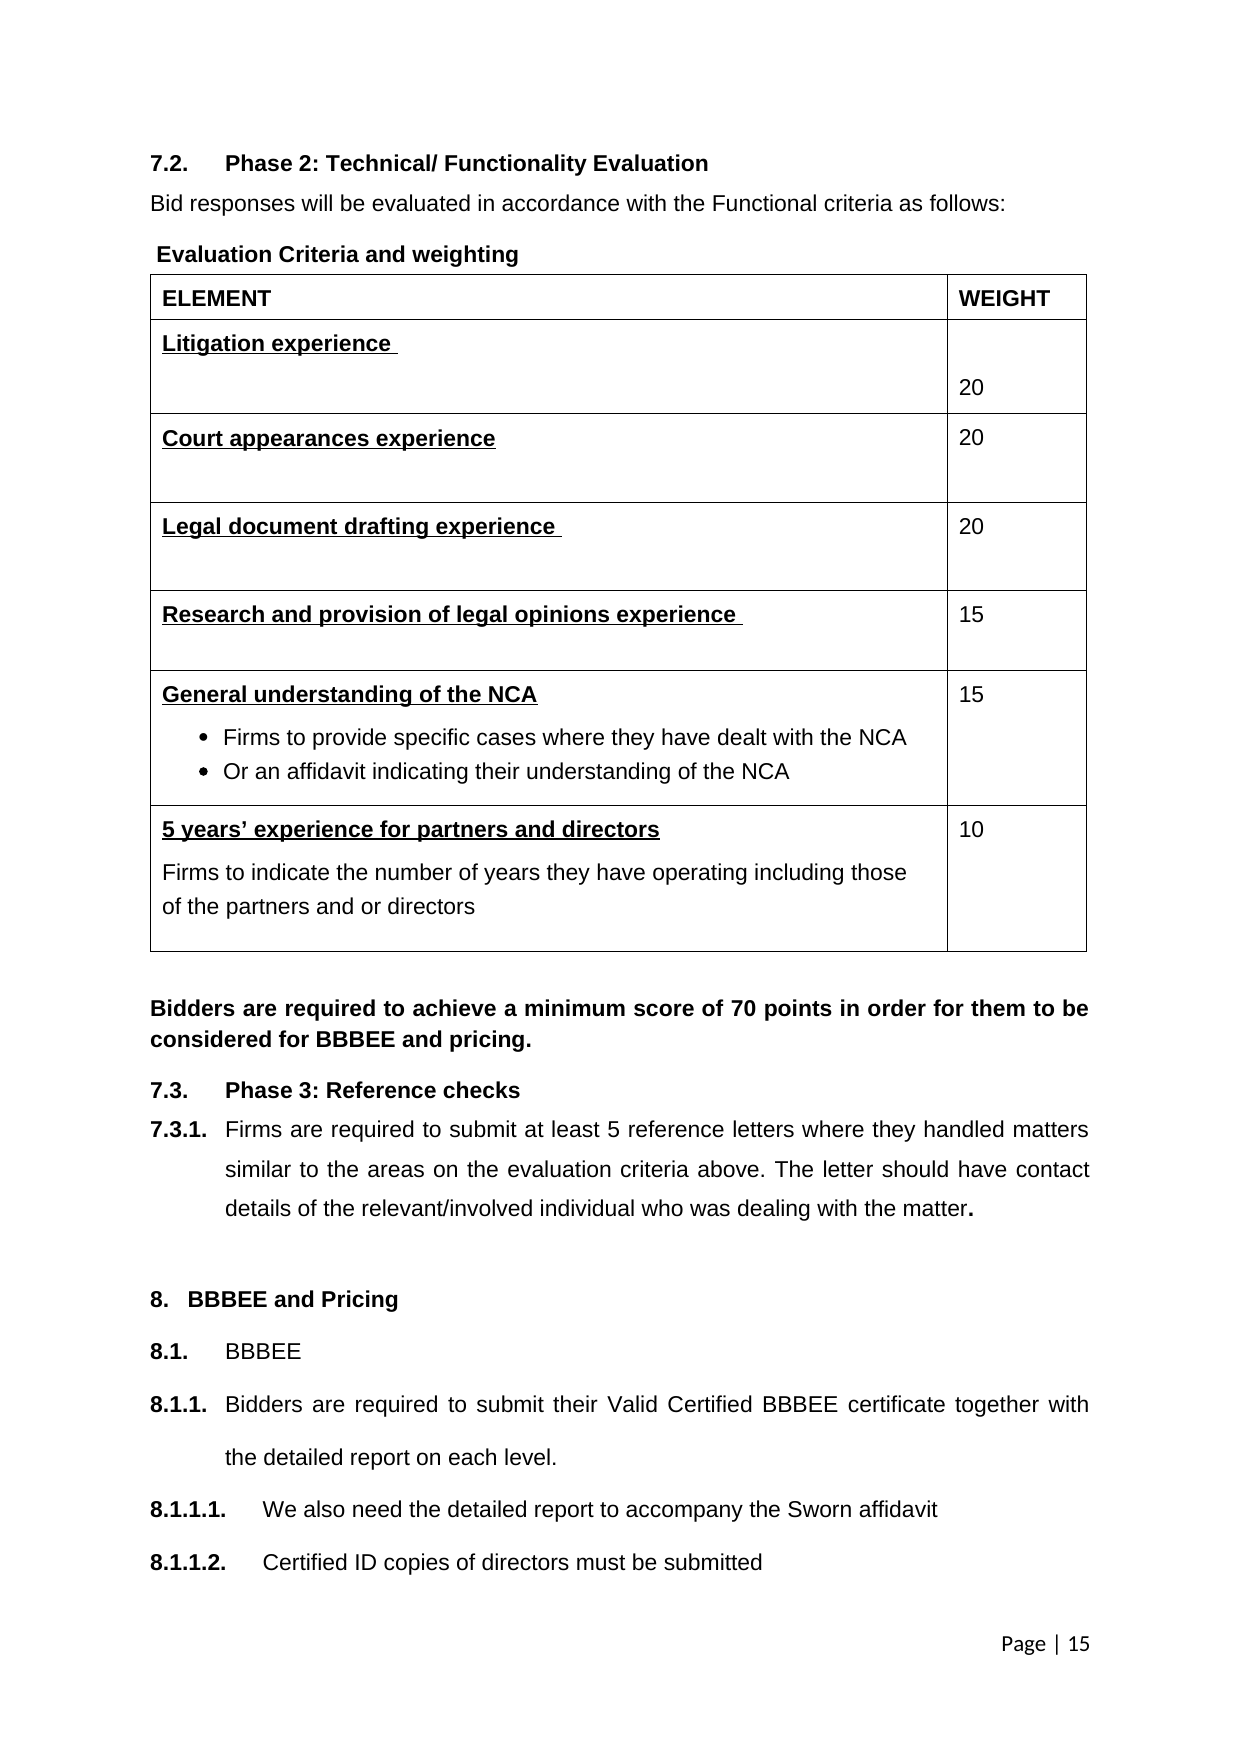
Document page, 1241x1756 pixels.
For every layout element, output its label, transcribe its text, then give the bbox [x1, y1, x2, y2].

list We also need the detailed report to accompany the Sworn affidavit [150, 1496, 1090, 1523]
table_cell 20 [948, 503, 1086, 590]
list BBBEE [150, 1338, 1090, 1365]
list Certified ID copies of directors must be submitted [150, 1549, 1090, 1576]
table_cell 20 [948, 414, 1086, 502]
table_cell 20 [948, 320, 1086, 413]
list Firms are required to submit at least 5 reference letters where they handled matters similar to the areas on the evaluation criteria above. The letter should have contact details of the relevant/involved individual who was dealing with the matter. [150, 1116, 1090, 1221]
text Evaluation Criteria and weighting [150, 241, 1079, 267]
list BBBEE and Pricing [150, 1286, 1090, 1312]
table_cell 15 [948, 591, 1086, 670]
table_header ELEMENT [151, 275, 947, 319]
text Bid responses will be evaluated in accordance with the Functional criteria as follows: [150, 189, 1090, 216]
table_cell General understanding of the NCA Firms to provide specific cases where they have dealt with the NCA Or an affidavit indicating their understanding of the NCA [151, 671, 947, 804]
table_cell Legal document drafting experience [151, 503, 947, 590]
table_header WEIGHT [948, 275, 1086, 319]
table_cell 10 [948, 806, 1086, 951]
text Bidders are required to achieve a minimum score of 70 points in order for them to be considered for BBBEE and pricing. [150, 995, 1090, 1052]
list Bidders are required to submit their Valid Certified BBBEE certificate together with the detailed report on each level. [150, 1391, 1090, 1470]
list Phase 3: Reference checks [150, 1077, 1090, 1103]
table_cell 15 [948, 671, 1086, 804]
table_cell Litigation experience [151, 320, 947, 413]
list Phase 2: Technical/ Functionality Evaluation [150, 150, 1090, 176]
table_cell Research and provision of legal opinions experience [151, 591, 947, 670]
table_cell Court appearances experience [151, 414, 947, 502]
table_cell 5 years’ experience for partners and directors Firms to indicate the number of years they have operating including those of the partners and or directors [151, 806, 947, 951]
